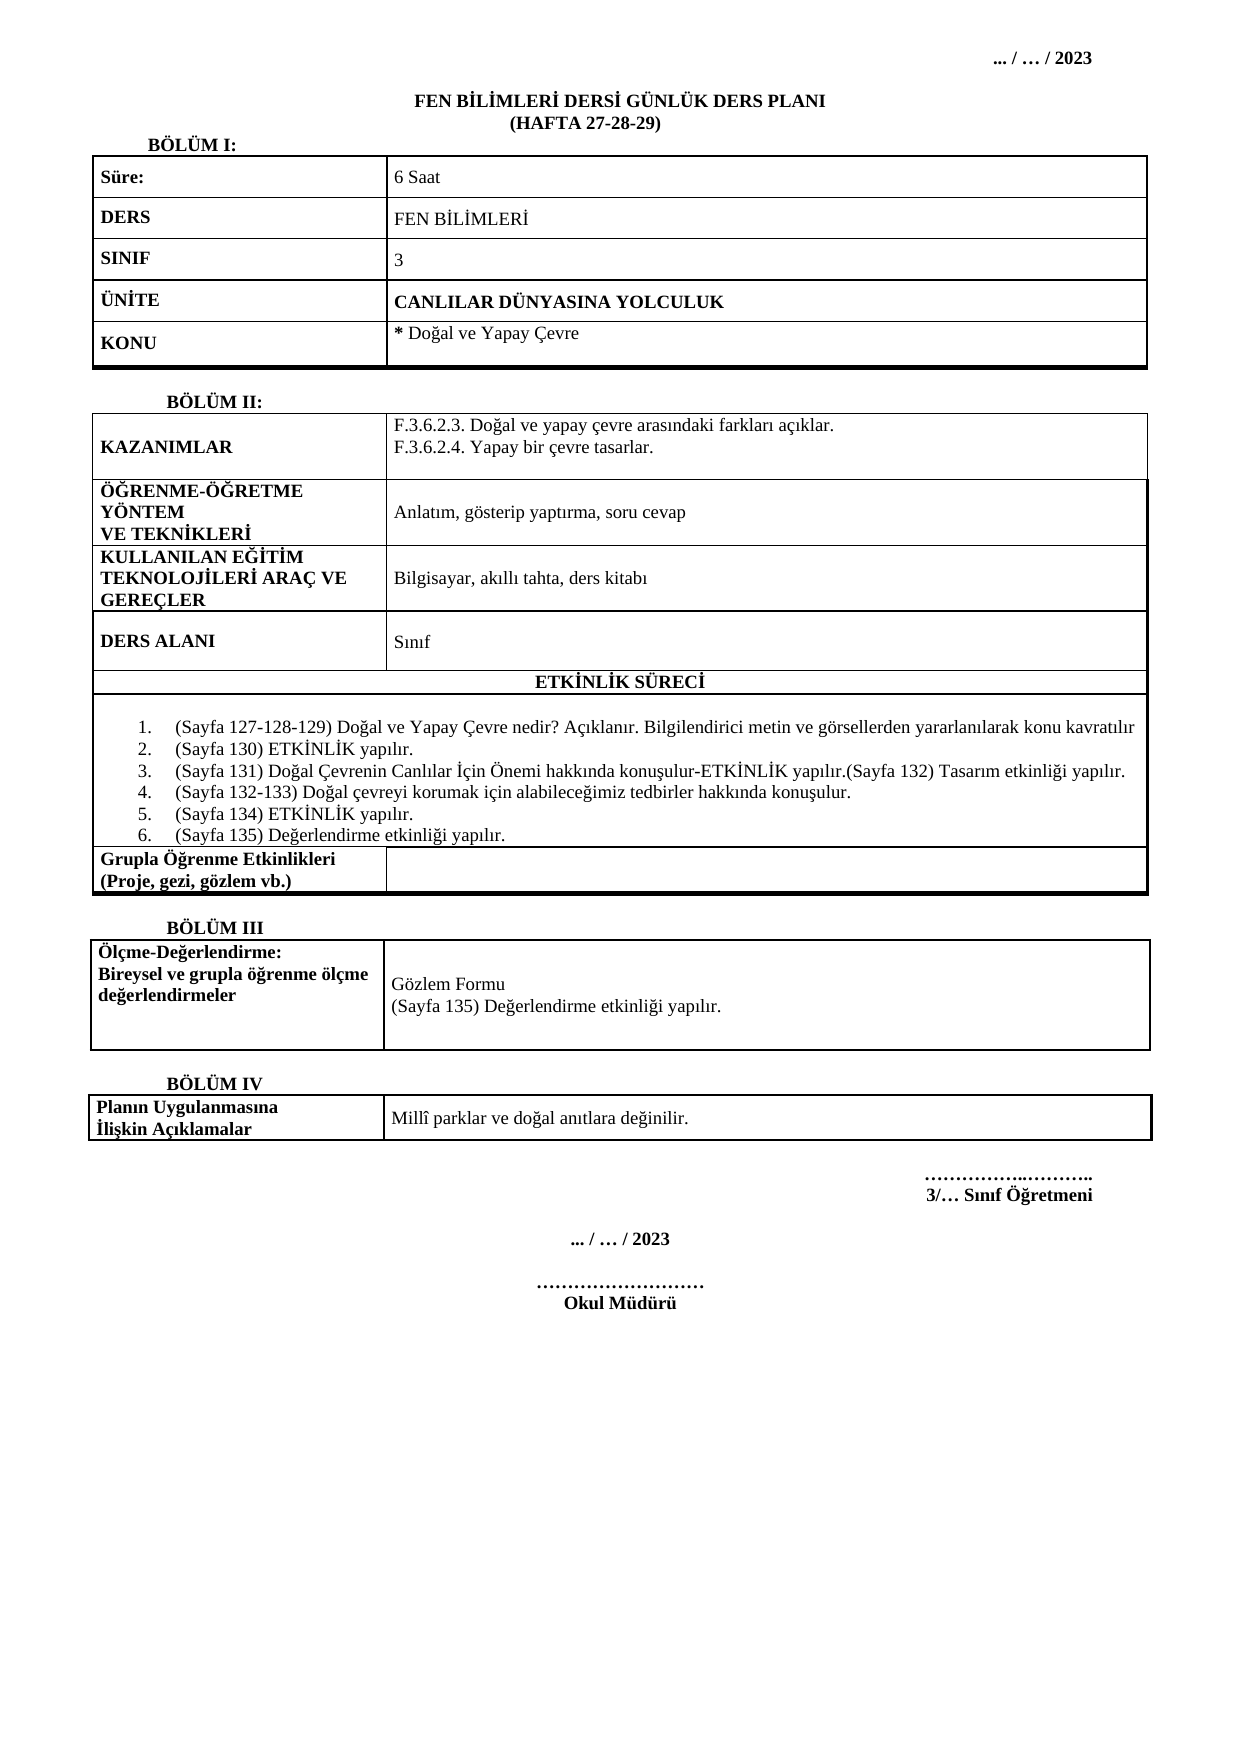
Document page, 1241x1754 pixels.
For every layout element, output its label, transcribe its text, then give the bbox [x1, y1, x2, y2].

table_cell ÖĞRENME-ÖĞRETME YÖNTEM VE TEKNİKLERİ [93, 480, 386, 544]
table_cell Grupla Öğrenme Etkinlikleri (Proje, gezi, gözlem vb.) [94, 847, 386, 891]
table_cell ÜNİTE [94, 281, 386, 321]
text 3/… Sınıf Öğretmeni [148, 1184, 1092, 1206]
table_header 6 Saat [388, 157, 1146, 196]
table_cell * Doğal ve Yapay Çevre [388, 322, 1146, 365]
table_header F.3.6.2.3. Doğal ve yapay çevre arasındaki farkları açıklar. F.3.6.2.4. Yapay bir çevre tasarlar. [387, 414, 1147, 479]
table_cell KULLANILAN EĞİTİM TEKNOLOJİLERİ ARAÇ VE GEREÇLER [93, 546, 386, 610]
table_cell Anlatım, gösterip yaptırma, soru cevap [387, 480, 1146, 544]
text ……………..……….. [148, 1163, 1092, 1184]
text ... / … / 2023 [148, 1227, 1092, 1249]
text BÖLÜM II: [148, 391, 1092, 413]
table_cell [387, 848, 1146, 891]
table_cell (Sayfa 127-128-129) Doğal ve Yapay Çevre nedir? Açıklanır. Bilgilendirici metin ve görsellerden yararlanılarak konu kavratılır (Sayfa 130) ETKİNLİK yapılır. (Sayfa 131) Doğal Çevrenin Canlılar İçin Önemi hakkında konuşulur-ETKİNLİK yapılır.(Sayfa 132) Tasarım etkinliği yapılır. (Sayfa 132-133) Doğal çevreyi korumak için alabileceğimiz tedbirler hakkında konuşulur. (Sayfa 134) ETKİNLİK yapılır. (Sayfa 135) Değerlendirme etkinliği yapılır. [94, 695, 1146, 846]
table_cell DERS ALANI [94, 612, 386, 670]
table_cell FEN BİLİMLERİ [388, 198, 1146, 238]
table_cell 3 [388, 239, 1146, 279]
text (HAFTA 27-28-29) [148, 112, 1092, 133]
table_cell DERS [94, 198, 386, 238]
table_cell CANLILAR DÜNYASINA YOLCULUK [388, 281, 1146, 321]
subtitle BÖLÜM IV [148, 1072, 1092, 1094]
table_header Gözlem Formu (Sayfa 135) Değerlendirme etkinliği yapılır. [385, 941, 1149, 1049]
table_cell SINIF [94, 239, 386, 279]
text BÖLÜM I: [148, 133, 1092, 155]
table_cell KONU [94, 322, 386, 365]
text Okul Müdürü [148, 1292, 1092, 1314]
text ... / … / 2023 [148, 47, 1092, 69]
table_header KAZANIMLAR [93, 414, 386, 479]
table_cell Bilgisayar, akıllı tahta, ders kitabı [387, 546, 1146, 610]
text ……………………… [148, 1271, 1092, 1292]
table_cell Sınıf [387, 612, 1146, 670]
table_header Millî parklar ve doğal anıtlara değinilir. [385, 1096, 1150, 1139]
text FEN BİLİMLERİ DERSİ GÜNLÜK DERS PLANI [148, 90, 1092, 112]
subtitle BÖLÜM III [148, 917, 1092, 939]
table_header Planın Uygulanmasına İlişkin Açıklamalar [90, 1096, 383, 1139]
table_cell ETKİNLİK SÜRECİ [94, 671, 1146, 693]
table_header Süre: [94, 157, 386, 196]
table_header Ölçme-Değerlendirme: Bireysel ve grupla öğrenme ölçme değerlendirmeler [92, 941, 383, 1049]
